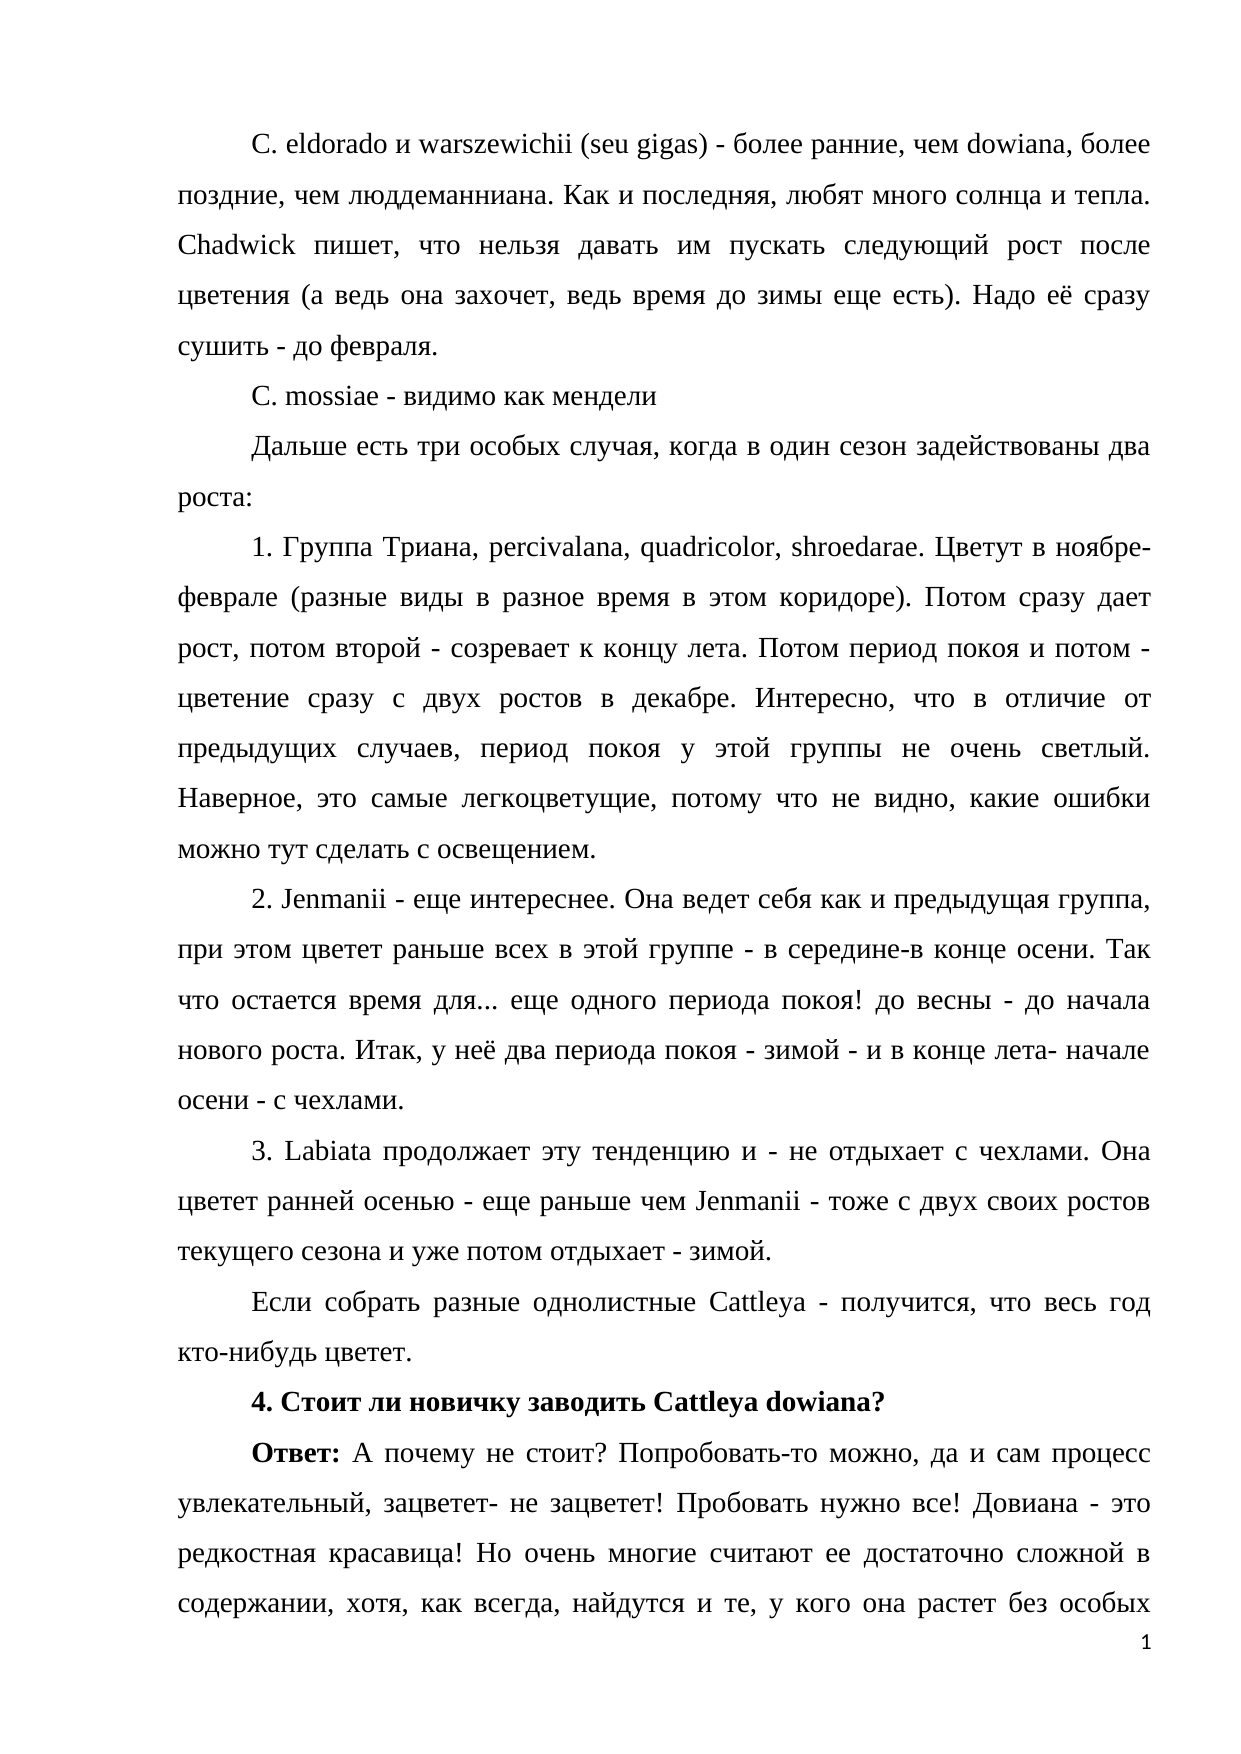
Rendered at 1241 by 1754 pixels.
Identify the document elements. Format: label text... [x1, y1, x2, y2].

text 1. Группа Триана, percivalana, quadricolor, shroedarae. Цветут в ноябре-феврале (разные виды в разное время в этом коридоре). Потом сразу дает рост, потом второй - созревает к концу лета. Потом период покоя и потом - цветение сразу с двух ростов в декабре. Интересно, что в отличие от предыдущих случаев, период покоя у этой группы не очень светлый. Наверное, это самые легкоцветущие, потому что не видно, какие ошибки можно тут сделать с освещением. [177, 529, 1152, 864]
text Если собрать разные однолистные Cattleya - получится, что весь год кто-нибудь цветет. [177, 1284, 1152, 1368]
text 3. Labiata продолжает эту тенденцию и - не отдыхает с чехлами. Она цветет ранней осенью - еще раньше чем Jenmanii - тоже с двух своих ростов текущего сезона и уже потом отдыхает - зимой. [177, 1133, 1152, 1267]
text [177, 1435, 1152, 1619]
text 2. Jenmanii - еще интереснее. Она ведет себя как и предыдущая группа, при этом цветет раньше всех в этой группе - в середине-в конце осени. Так что остается время для... еще одного периода покоя! до весны - до начала нового роста. Итак, у неё два периода покоя - зимой - и в конце лета- начале осени - с чехлами. [177, 881, 1152, 1116]
subtitle 4. Стоит ли новичку заводить Cattleya dowiana? [177, 1384, 1152, 1418]
text C. mossiae - видимо как мендели [177, 378, 1152, 412]
text C. eldorado и warszewichii (seu gigas) - более ранние, чем dowiana, более поздние, чем люддеманниана. Как и последняя, любят много солнца и тепла. Chadwick пишет, что нельзя давать им пускать следующий рост после цветения (а ведь она захочет, ведь время до зимы еще есть). Надо её сразу сушить - до февраля. [177, 127, 1152, 361]
text Дальше есть три особых случая, когда в один сезон задействованы два роста: [177, 428, 1152, 512]
